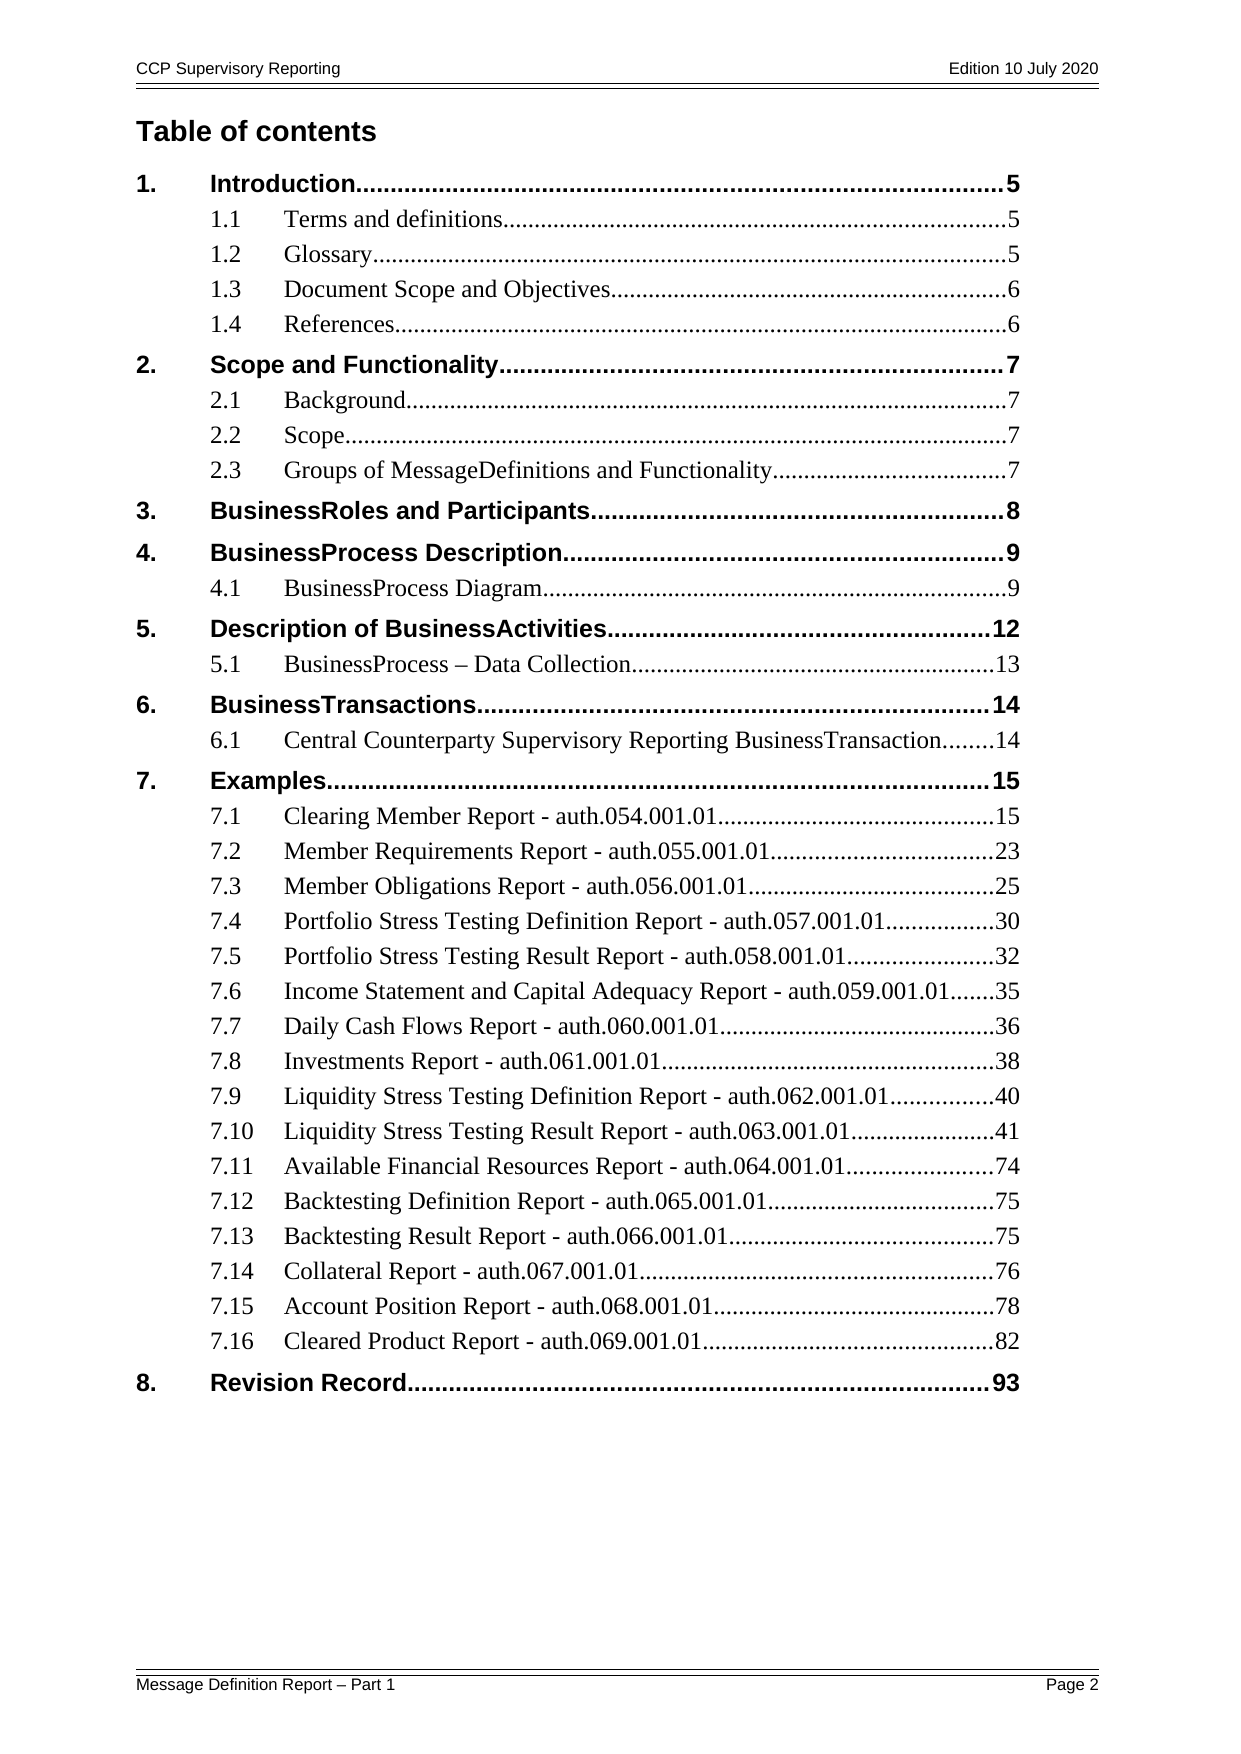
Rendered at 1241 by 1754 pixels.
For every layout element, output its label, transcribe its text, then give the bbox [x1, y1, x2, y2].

text 7.14 Collateral Report - auth.067.001.01 76 [210, 1256, 1104, 1285]
text 2.1 Background 7 [210, 385, 1104, 414]
text 7.2 Member Requirements Report - auth.055.001.01 23 [210, 836, 1104, 865]
text 8. Revision Record 93 [136, 1368, 1104, 1396]
text 2.3 Groups of MessageDefinitions and Functionality 7 [210, 455, 1104, 484]
text 6.1 Central Counterparty Supervisory Reporting BusinessTransaction 14 [210, 725, 1104, 754]
text 1.3 Document Scope and Objectives 6 [210, 274, 1104, 303]
text 7. Examples 15 [136, 766, 1104, 795]
text 7.9 Liquidity Stress Testing Definition Report - auth.062.001.01 40 [210, 1081, 1104, 1110]
text 7.6 Income Statement and Capital Adequacy Report - auth.059.001.01 35 [210, 976, 1104, 1005]
text 7.10 Liquidity Stress Testing Result Report - auth.063.001.01 41 [210, 1116, 1104, 1145]
text 7.12 Backtesting Definition Report - auth.065.001.01 75 [210, 1186, 1104, 1215]
text 3. BusinessRoles and Participants 8 [136, 496, 1104, 525]
text 2. Scope and Functionality 7 [136, 350, 1104, 379]
text 4. BusinessProcess Description 9 [136, 538, 1104, 566]
text 7.8 Investments Report - auth.061.001.01 38 [210, 1046, 1104, 1075]
text 7.11 Available Financial Resources Report - auth.064.001.01 74 [210, 1151, 1104, 1180]
text 7.5 Portfolio Stress Testing Result Report - auth.058.001.01 32 [210, 941, 1104, 970]
text 7.15 Account Position Report - auth.068.001.01 78 [210, 1291, 1104, 1320]
text 1.2 Glossary 5 [210, 239, 1104, 268]
text 1.1 Terms and definitions 5 [210, 204, 1104, 233]
text 2.2 Scope 7 [210, 420, 1104, 449]
text 5.1 BusinessProcess – Data Collection 13 [210, 649, 1104, 678]
title Table of contents [136, 114, 1104, 148]
text 7.13 Backtesting Result Report - auth.066.001.01 75 [210, 1221, 1104, 1250]
text 7.7 Daily Cash Flows Report - auth.060.001.01 36 [210, 1011, 1104, 1040]
text 4.1 BusinessProcess Diagram 9 [210, 573, 1104, 601]
text 7.3 Member Obligations Report - auth.056.001.01 25 [210, 871, 1104, 900]
text 5. Description of BusinessActivities 12 [136, 614, 1104, 643]
text 7.1 Clearing Member Report - auth.054.001.01 15 [210, 801, 1104, 830]
text 7.16 Cleared Product Report - auth.069.001.01 82 [210, 1326, 1104, 1355]
text 7.4 Portfolio Stress Testing Definition Report - auth.057.001.01 30 [210, 906, 1104, 935]
text 1. Introduction 5 [136, 169, 1104, 198]
text 6. BusinessTransactions 14 [136, 690, 1104, 719]
text 1.4 References 6 [210, 309, 1104, 338]
